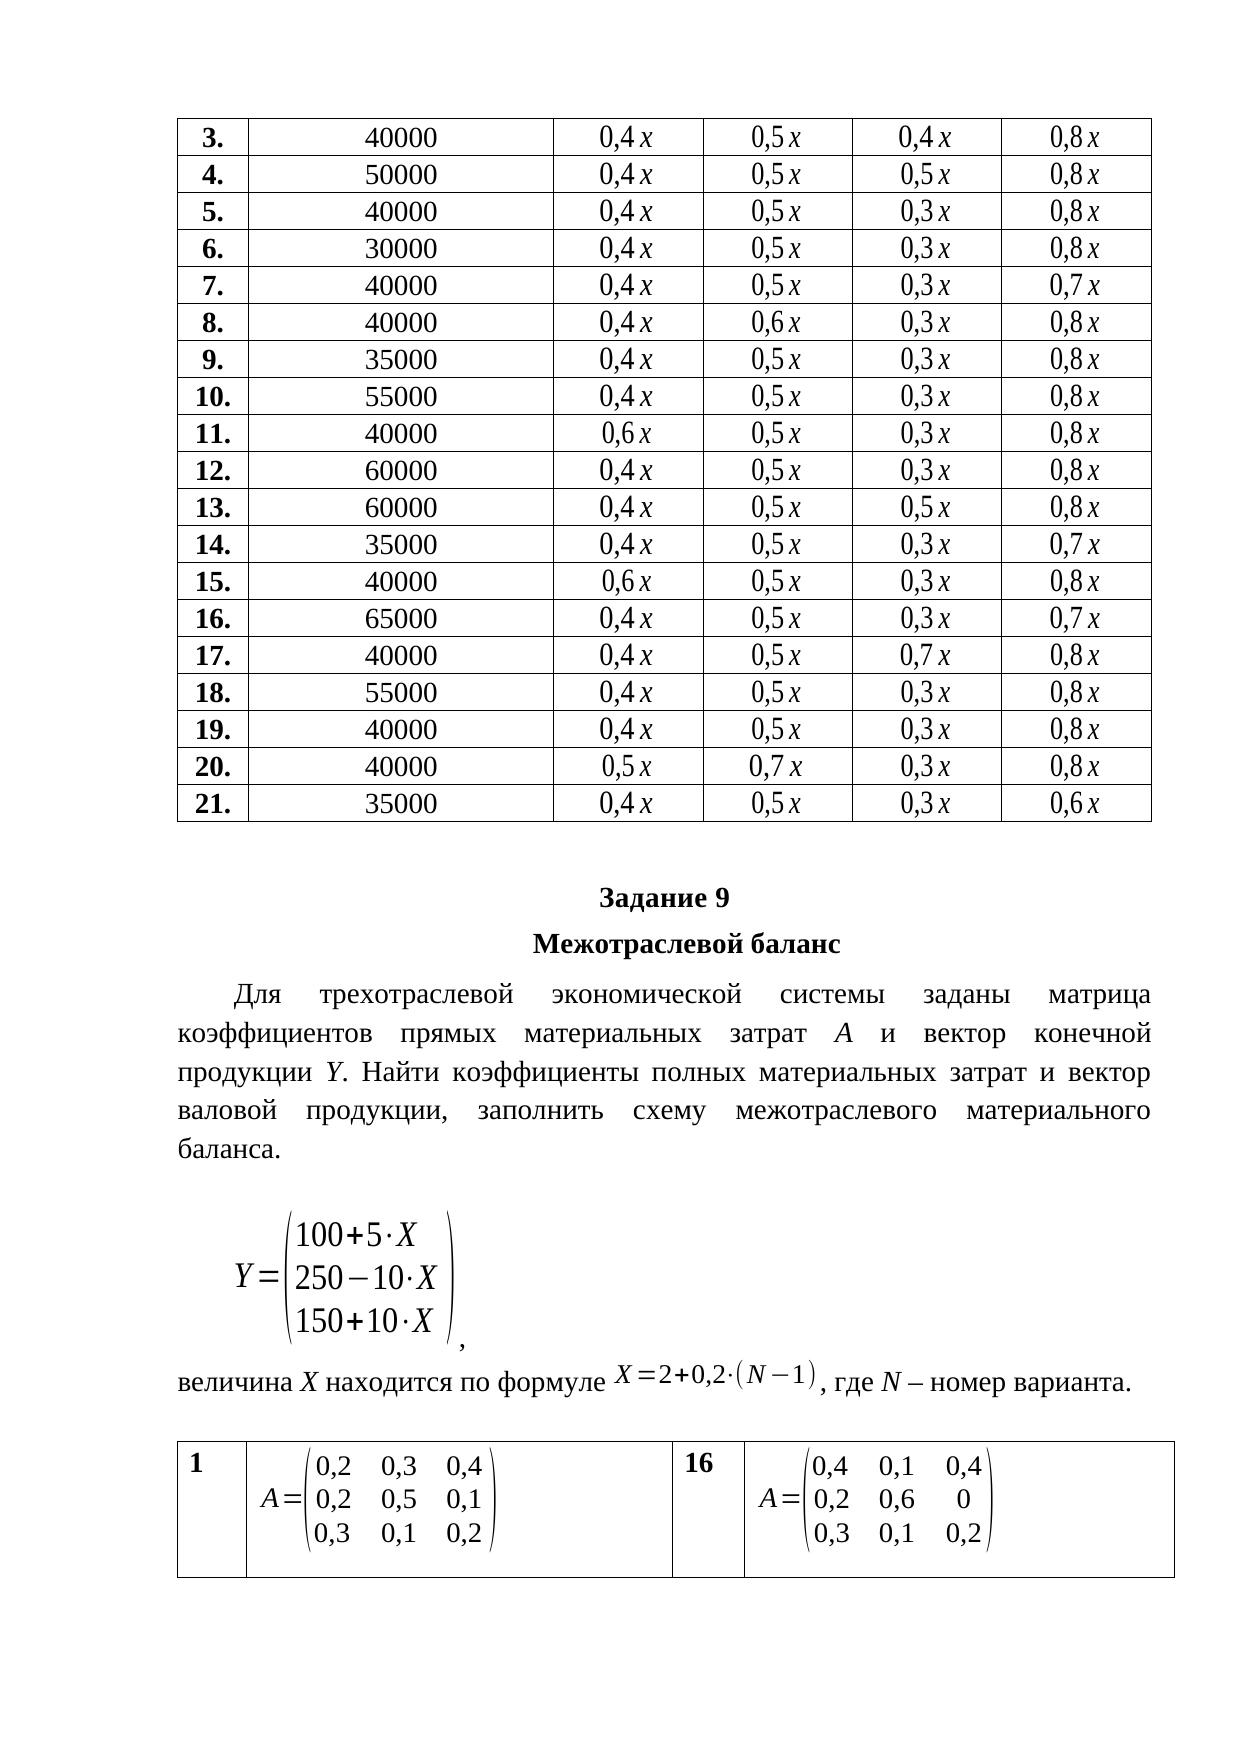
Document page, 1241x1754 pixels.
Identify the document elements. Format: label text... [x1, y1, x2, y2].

table_cell [1002, 748, 1151, 784]
table_cell 35000 [249, 526, 553, 562]
table_cell [1002, 267, 1151, 303]
table_cell 40000 [249, 563, 553, 599]
text , [177, 1208, 1152, 1353]
table_cell [1002, 563, 1151, 599]
table_cell [554, 452, 703, 488]
text Для трехотраслевой экономической системы заданы матрица коэффициентов прямых материальных затрат A и вектор конечной продукции Y. Найти коэффициенты полных материальных затрат и вектор валовой продукции, заполнить схему межотраслевого материального баланса. [177, 977, 1152, 1164]
table_cell 11. [178, 415, 248, 451]
table_cell [853, 600, 1001, 636]
table_cell [704, 230, 852, 266]
table_cell 40000 [249, 415, 553, 451]
table_cell [853, 674, 1001, 710]
table_cell [853, 563, 1001, 599]
table_cell [1002, 452, 1151, 488]
table_cell 4. [178, 156, 248, 192]
table_cell [1002, 304, 1151, 340]
table_header 1 [178, 1442, 246, 1577]
table_cell 55000 [249, 378, 553, 414]
table_cell [554, 119, 703, 155]
table_cell 60000 [249, 452, 553, 488]
table_header [247, 1442, 672, 1577]
table_cell [704, 600, 852, 636]
table_cell 10. [178, 378, 248, 414]
table_cell [853, 119, 1001, 155]
table_cell 18. [178, 674, 248, 710]
table_cell [1002, 193, 1151, 229]
table_cell [704, 378, 852, 414]
table_cell [704, 267, 852, 303]
table_cell [554, 193, 703, 229]
table_cell 50000 [249, 156, 553, 192]
table_cell [1002, 119, 1151, 155]
table_cell [1002, 415, 1151, 451]
table_cell 40000 [249, 119, 553, 155]
table_cell 19. [178, 711, 248, 747]
table_cell [853, 230, 1001, 266]
table_cell [1002, 378, 1151, 414]
table_cell 13. [178, 489, 248, 525]
table_cell 40000 [249, 193, 553, 229]
table_cell 65000 [249, 600, 553, 636]
table_cell [1002, 341, 1151, 377]
table_cell 9. [178, 341, 248, 377]
table_cell [853, 748, 1001, 784]
table_cell [554, 267, 703, 303]
table_cell [704, 489, 852, 525]
table_cell [853, 526, 1001, 562]
table_cell [554, 230, 703, 266]
table_cell 40000 [249, 748, 553, 784]
table_cell [704, 304, 852, 340]
table_cell [853, 156, 1001, 192]
table_cell 40000 [249, 711, 553, 747]
table_cell [704, 193, 852, 229]
table_cell [704, 415, 852, 451]
table_cell [853, 785, 1001, 821]
table_cell [1002, 711, 1151, 747]
table_header 16 [673, 1442, 744, 1577]
table_cell [853, 193, 1001, 229]
table_cell [1002, 156, 1151, 192]
table_cell [1002, 674, 1151, 710]
table_cell 40000 [249, 637, 553, 673]
table_cell [704, 341, 852, 377]
table_cell [853, 489, 1001, 525]
table_cell [554, 526, 703, 562]
table_cell [1002, 230, 1151, 266]
table_cell [704, 674, 852, 710]
table_cell 8. [178, 304, 248, 340]
text Межотраслевой баланс [177, 926, 1152, 960]
table_cell 6. [178, 230, 248, 266]
table_cell 40000 [249, 267, 553, 303]
table_cell 14. [178, 526, 248, 562]
table_cell [554, 378, 703, 414]
table_cell 20. [178, 748, 248, 784]
table_cell [853, 711, 1001, 747]
table_cell [554, 563, 703, 599]
table_cell 15. [178, 563, 248, 599]
table_cell [853, 637, 1001, 673]
table_cell [1002, 785, 1151, 821]
table_cell [853, 415, 1001, 451]
table_cell [704, 748, 852, 784]
table_cell 60000 [249, 489, 553, 525]
table_cell 30000 [249, 230, 553, 266]
table_cell 7. [178, 267, 248, 303]
table_cell [554, 600, 703, 636]
table_cell [1002, 600, 1151, 636]
table_cell [853, 452, 1001, 488]
table_cell [704, 711, 852, 747]
table_cell [554, 415, 703, 451]
table_cell [853, 304, 1001, 340]
table_cell 3. [178, 119, 248, 155]
table_cell [853, 378, 1001, 414]
table_cell 35000 [249, 341, 553, 377]
table_cell [554, 304, 703, 340]
table_cell 55000 [249, 674, 553, 710]
table_cell [704, 785, 852, 821]
table_cell 17. [178, 637, 248, 673]
table_cell [554, 341, 703, 377]
text величина X находится по формуле , где N – номер варианта. [177, 1358, 1152, 1397]
table_cell [554, 748, 703, 784]
table_cell [1002, 489, 1151, 525]
table_cell [704, 119, 852, 155]
table_cell 40000 [249, 304, 553, 340]
table_cell 5. [178, 193, 248, 229]
table_cell [704, 156, 852, 192]
table_cell [554, 156, 703, 192]
table_cell 16. [178, 600, 248, 636]
table_cell [1002, 526, 1151, 562]
table_cell [554, 785, 703, 821]
table_cell [704, 452, 852, 488]
table_cell [554, 711, 703, 747]
table_cell 35000 [249, 785, 553, 821]
table_cell [704, 637, 852, 673]
table_cell [554, 674, 703, 710]
table_cell 21. [178, 785, 248, 821]
table_cell [1002, 637, 1151, 673]
text Задание 9 [177, 880, 1152, 914]
table_cell [554, 637, 703, 673]
table_header [745, 1442, 1174, 1577]
table_cell [853, 341, 1001, 377]
table_cell [554, 489, 703, 525]
table_cell [704, 563, 852, 599]
table_cell [704, 526, 852, 562]
table_cell [853, 267, 1001, 303]
table_cell 12. [178, 452, 248, 488]
